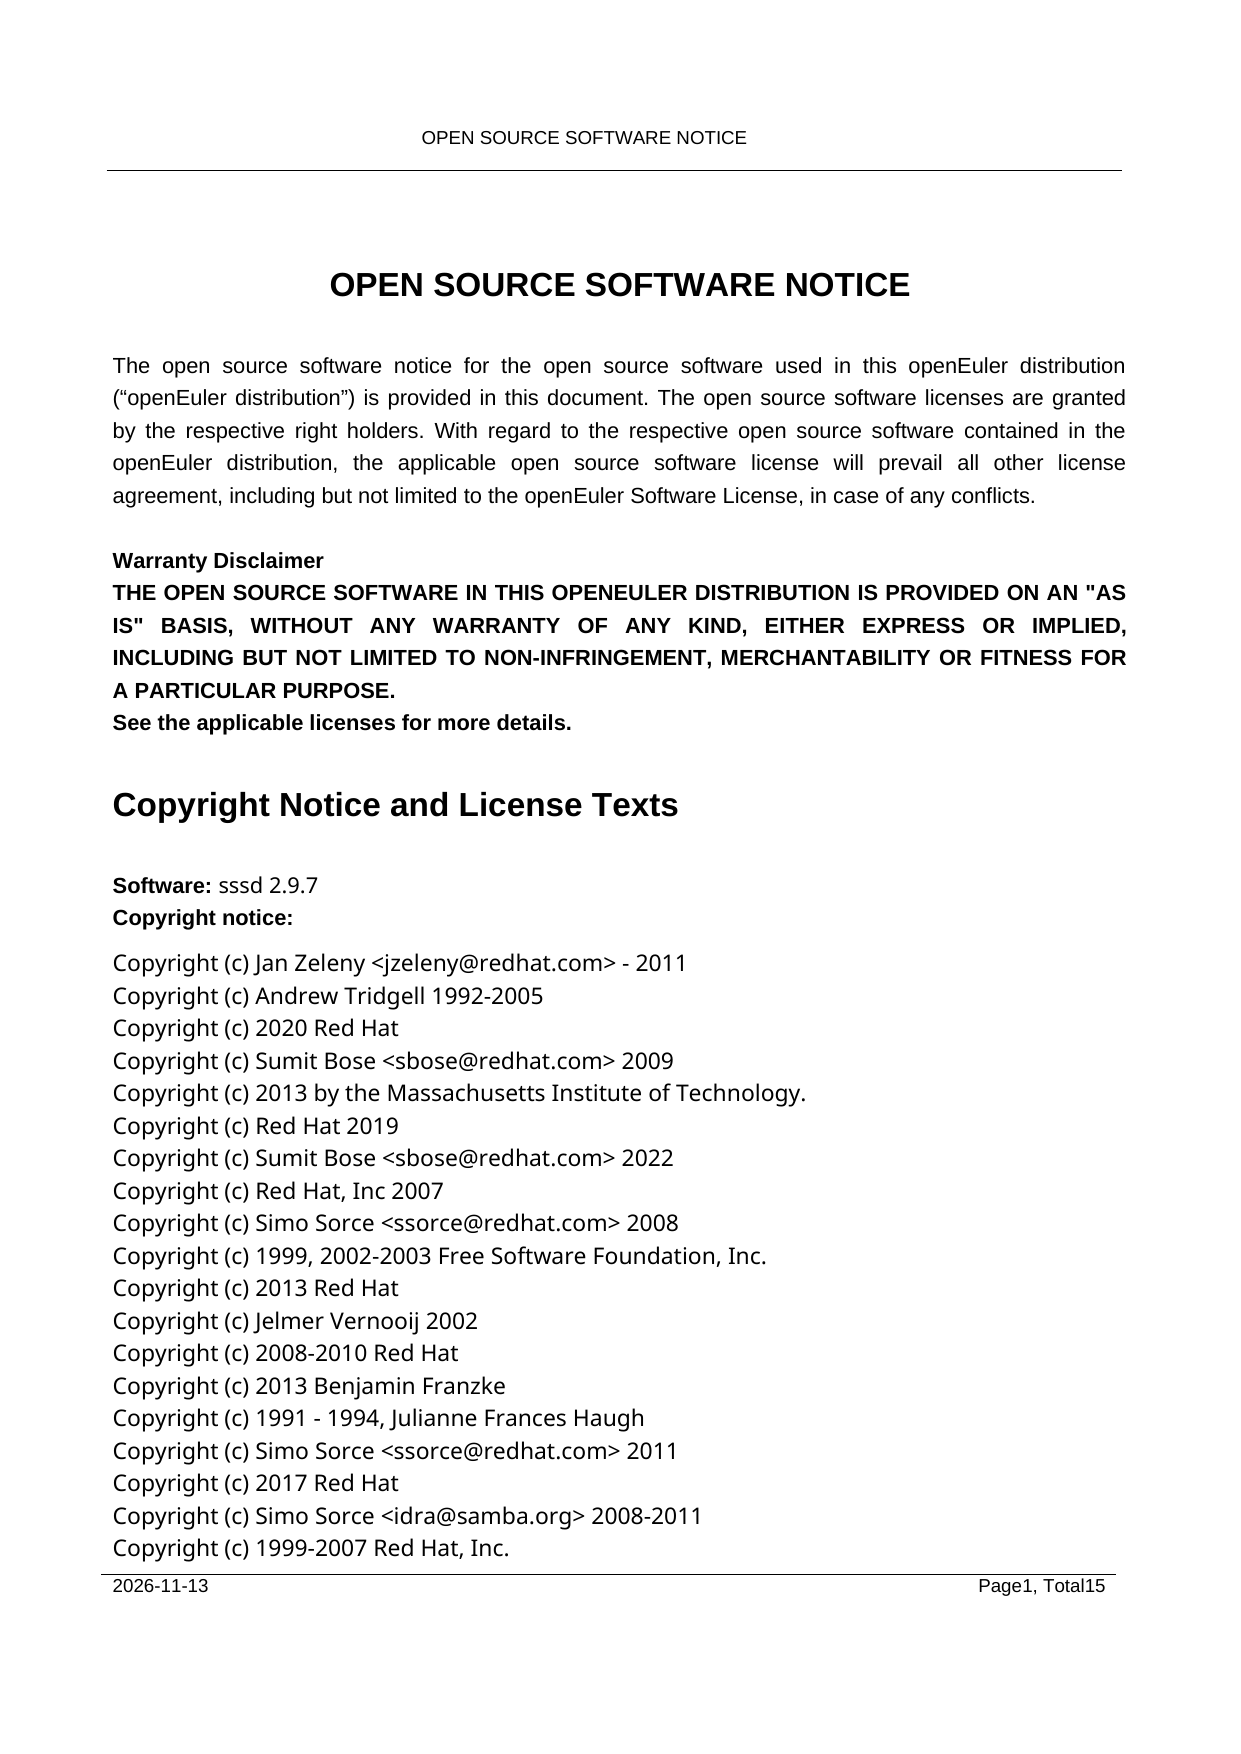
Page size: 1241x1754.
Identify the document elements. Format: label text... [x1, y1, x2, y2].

text OPEN SOURCE SOFTWARE NOTICE [112, 251, 1128, 316]
text Copyright notice: [112, 901, 1128, 934]
title Software: sssd 2.9.7 [112, 869, 1128, 901]
text The open source software notice for the open source software used in this openEuler distribution (“openEuler distribution”) is provided in this document. The open source software licenses are granted by the respective right holders. With regard to the respective open source software contained in the openEuler distribution, the applicable open source software license will prevail all other license agreement, including but not limited to the openEuler Software License, in case of any conflicts. [112, 349, 1128, 511]
text Warranty Disclaimer [112, 544, 1128, 576]
text THE OPEN SOURCE SOFTWARE IN THIS OPENEULER DISTRIBUTION IS PROVIDED ON AN "AS IS" BASIS, WITHOUT ANY WARRANTY OF ANY KIND, EITHER EXPRESS OR IMPLIED, INCLUDING BUT NOT LIMITED TO NON-INFRINGEMENT, MERCHANTABILITY OR FITNESS FOR A PARTICULAR PURPOSE. See the applicable licenses for more details. [112, 576, 1128, 739]
text Copyright Notice and License Texts [112, 771, 1128, 836]
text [112, 947, 1128, 1564]
